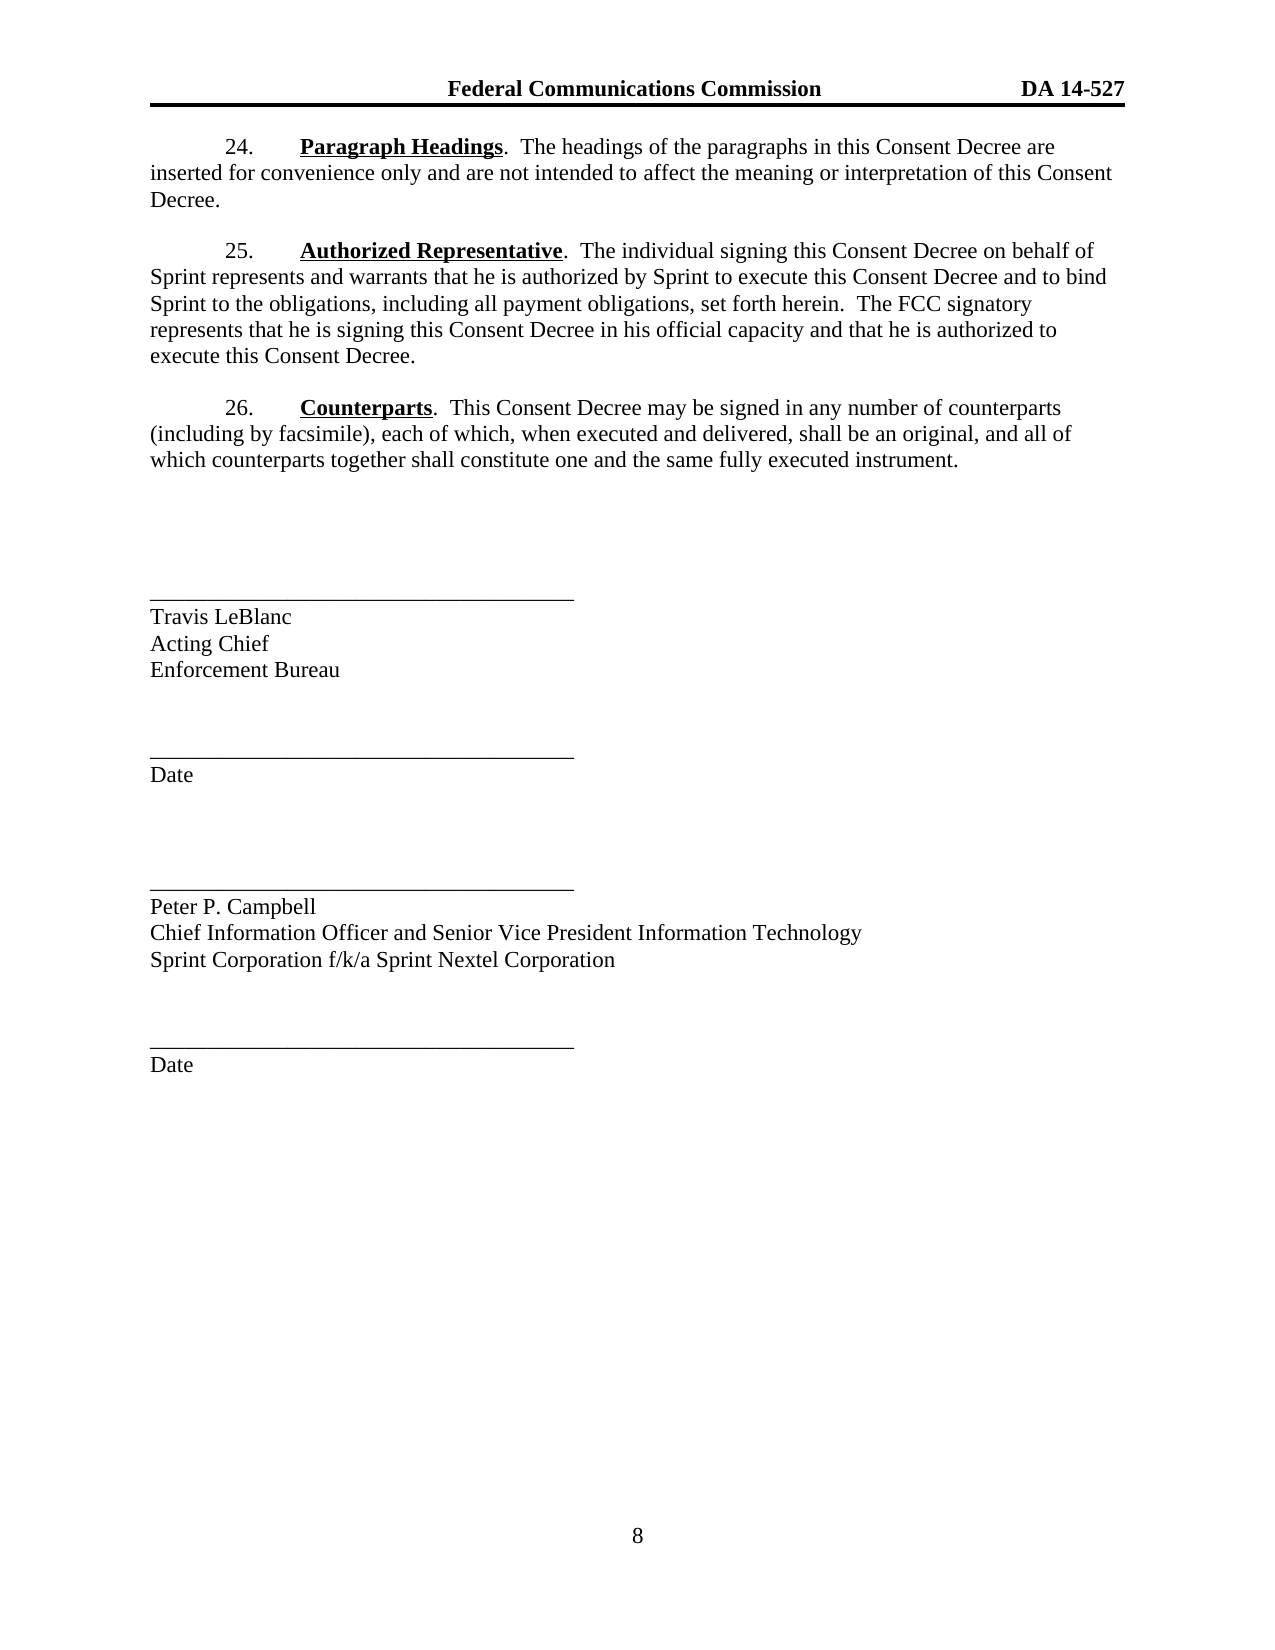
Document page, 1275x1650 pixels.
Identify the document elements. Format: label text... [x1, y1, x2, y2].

text Date [150, 761, 1125, 788]
text Acting Chief [150, 629, 1125, 656]
list Authorized Representative. The individual signing this Consent Decree on behalf of Sprint represents and warrants that he is authorized by Sprint to execute this Consent Decree and to bind Sprint to the obligations, including all payment obligations, set forth herein. The FCC signatory represents that he is signing this Consent Decree in his official capacity and that he is authorized to execute this Consent Decree. [150, 237, 1125, 369]
text Travis LeBlanc [150, 603, 1125, 629]
text _____________________________________ [150, 735, 1125, 761]
text Peter P. Campbell [150, 893, 1125, 919]
text _____________________________________ [150, 1025, 1125, 1051]
text Sprint Corporation f/k/a Sprint Nextel Corporation [150, 946, 1125, 972]
text Date [150, 1051, 1125, 1078]
list Paragraph Headings. The headings of the paragraphs in this Consent Decree are inserted for convenience only and are not intended to affect the meaning or interpretation of this Consent Decree. [150, 133, 1125, 212]
text Enforcement Bureau [150, 656, 1125, 682]
list Counterparts. This Consent Decree may be signed in any number of counterparts (including by facsimile), each of which, when executed and delivered, shall be an original, and all of which counterparts together shall constitute one and the same fully executed instrument. [150, 394, 1125, 473]
text Chief Information Officer and Senior Vice President Information Technology [150, 919, 1125, 946]
text _____________________________________ [150, 867, 1125, 893]
text _____________________________________ [150, 577, 1125, 603]
